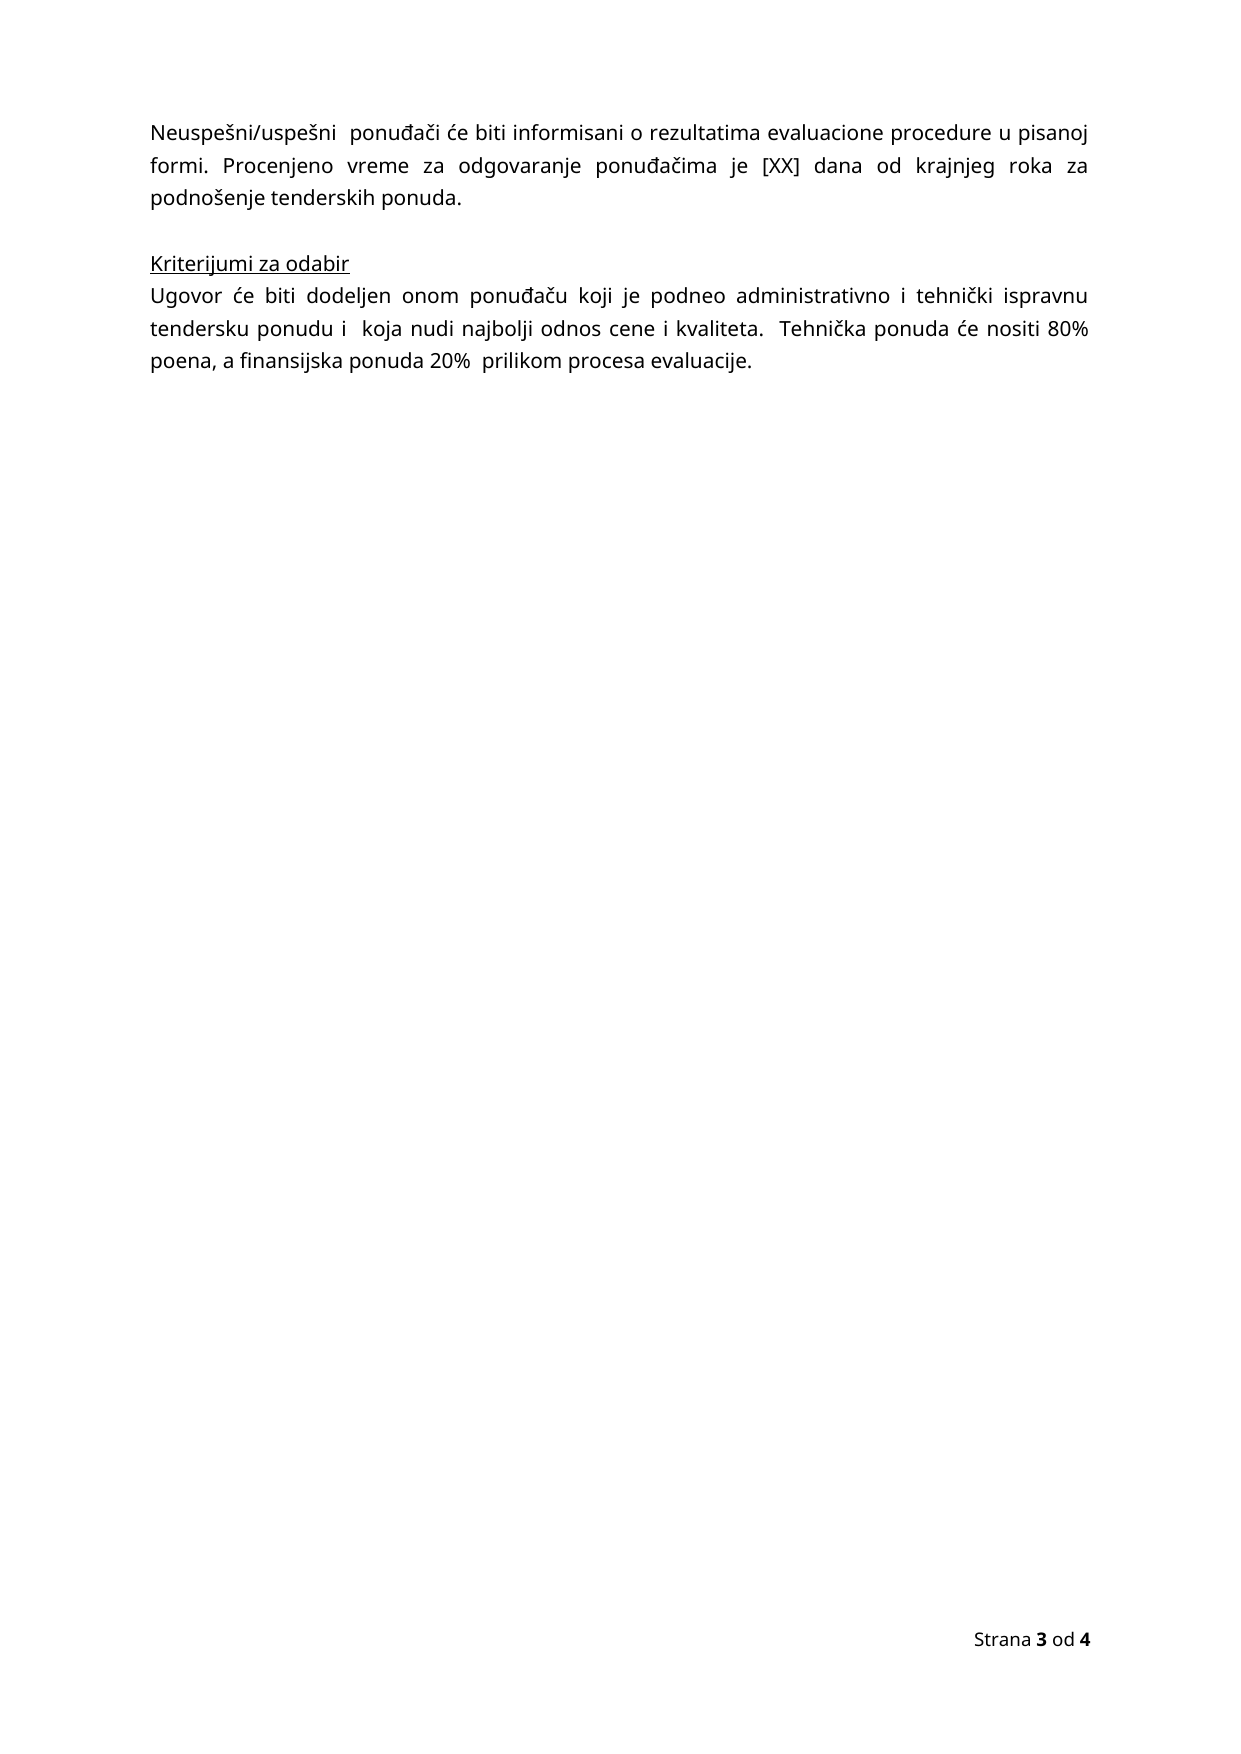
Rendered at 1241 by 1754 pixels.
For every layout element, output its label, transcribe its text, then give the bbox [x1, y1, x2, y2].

text Ugovor će biti dodeljen onom ponuđaču koji je podneo administrativno i tehnički ispravnu tendersku ponudu i koja nudi najbolji odnos cene i kvaliteta. Tehnička ponuda će nositi 80% poena, a finansijska ponuda 20% prilikom procesa evaluacije. [150, 281, 1090, 375]
text Neuspešni/uspešni ponuđači će biti informisani o rezultatima evaluacione procedure u pisanoj formi. Procenjeno vreme za odgovaranje ponuđačima je [XX] dana od krajnjeg roka za podnošenje tenderskih ponuda. [150, 118, 1090, 212]
text Kriterijumi za odabir [150, 249, 1090, 277]
